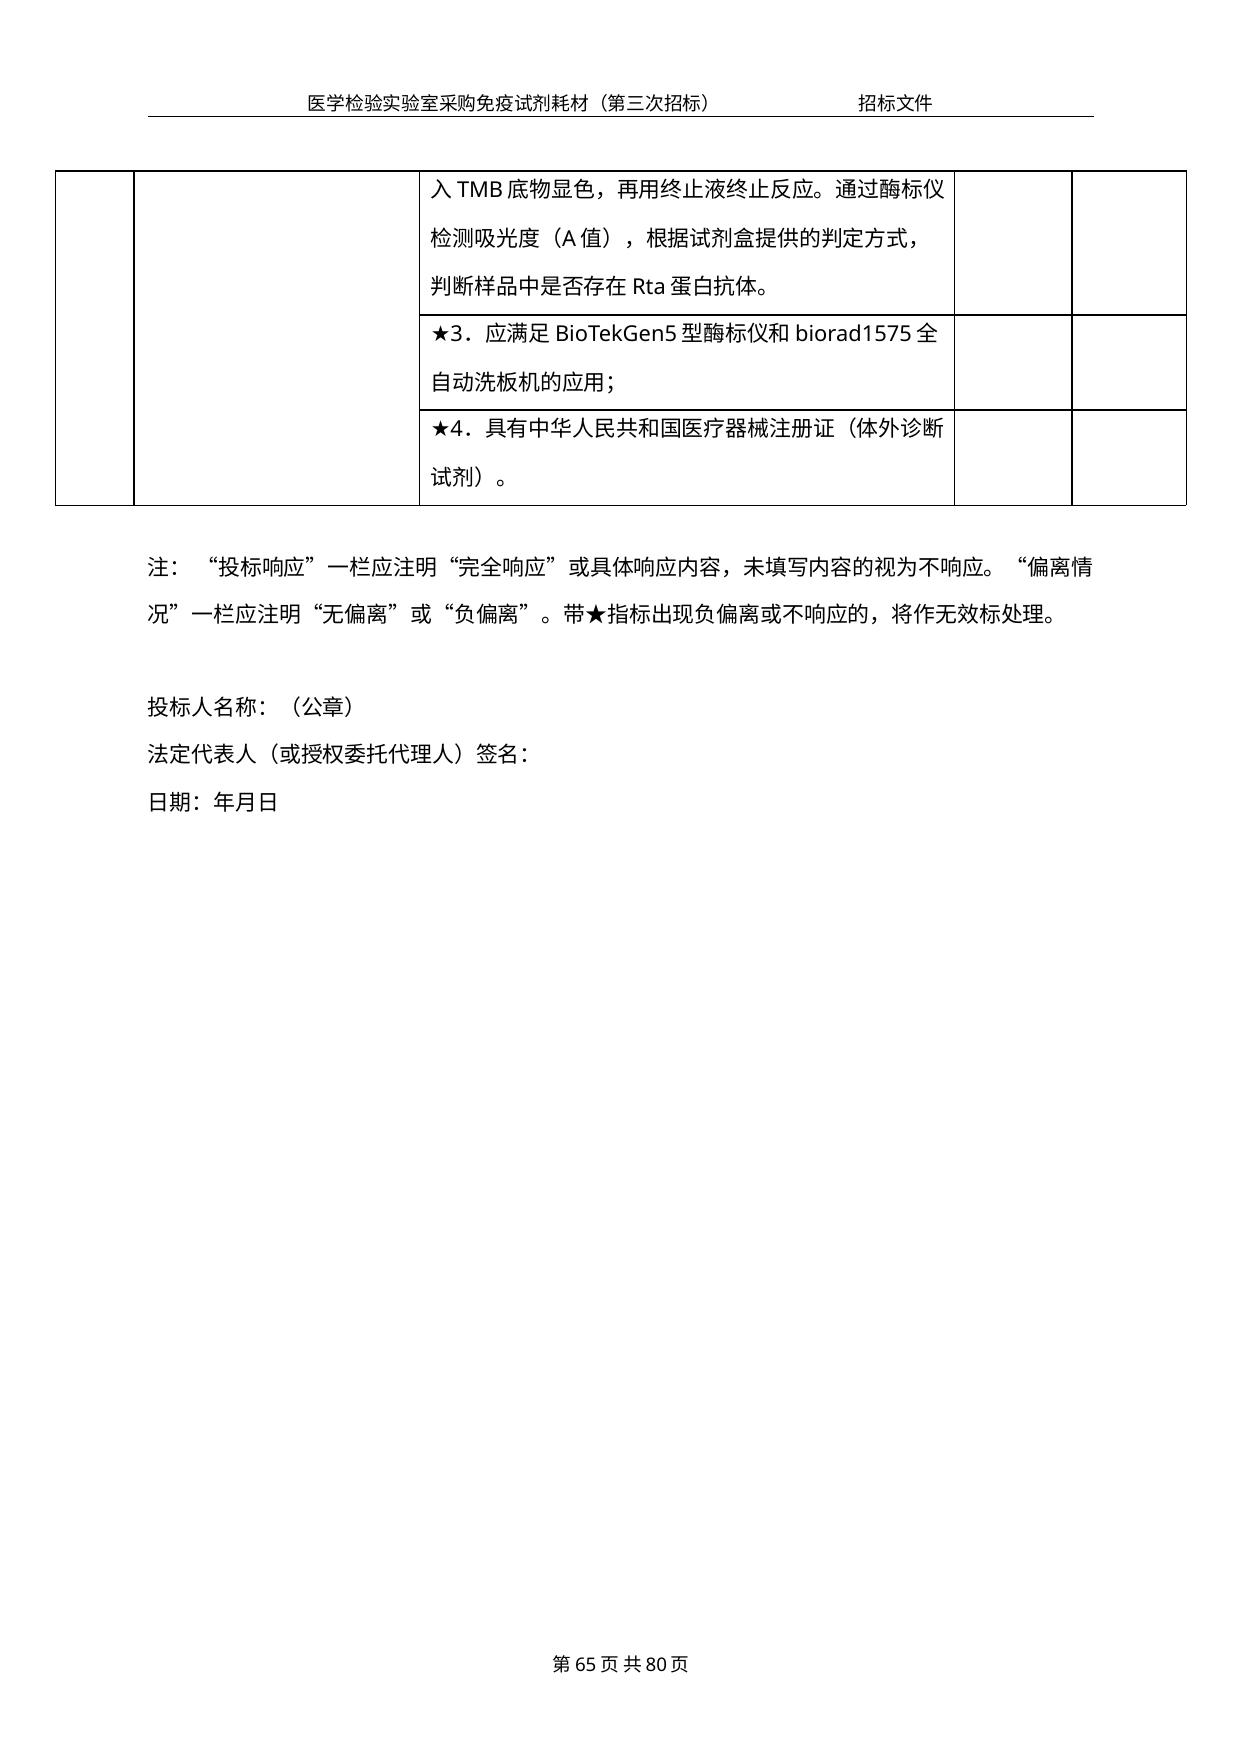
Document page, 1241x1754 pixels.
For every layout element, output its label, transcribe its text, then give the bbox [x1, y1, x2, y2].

table_cell [955, 172, 1071, 314]
table_cell [1073, 172, 1186, 314]
table_cell ★3．应满足BioTekGen5型酶标仪和biorad1575全自动洗板机的应用； [420, 316, 954, 409]
table_cell [955, 316, 1071, 409]
table_cell [1073, 411, 1186, 505]
table_cell [955, 411, 1071, 505]
text 法定代表人（或授权委托代理人）签名： [148, 737, 1094, 769]
table_cell [1073, 316, 1186, 409]
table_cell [420, 172, 954, 314]
table_cell ★4．具有中华人民共和国医疗器械注册证（体外诊断试剂）。 [420, 411, 954, 505]
text 注： “投标响应”一栏应注明“完全响应”或具体响应内容，未填写内容的视为不响应。“偏离情况”一栏应注明“无偏离”或“负偏离”。带★指标出现负偏离或不响应的，将作无效标处理。 [148, 550, 1094, 629]
text 投标人名称：（公章） [148, 689, 1094, 721]
text 日期：年月日 [148, 784, 1094, 816]
